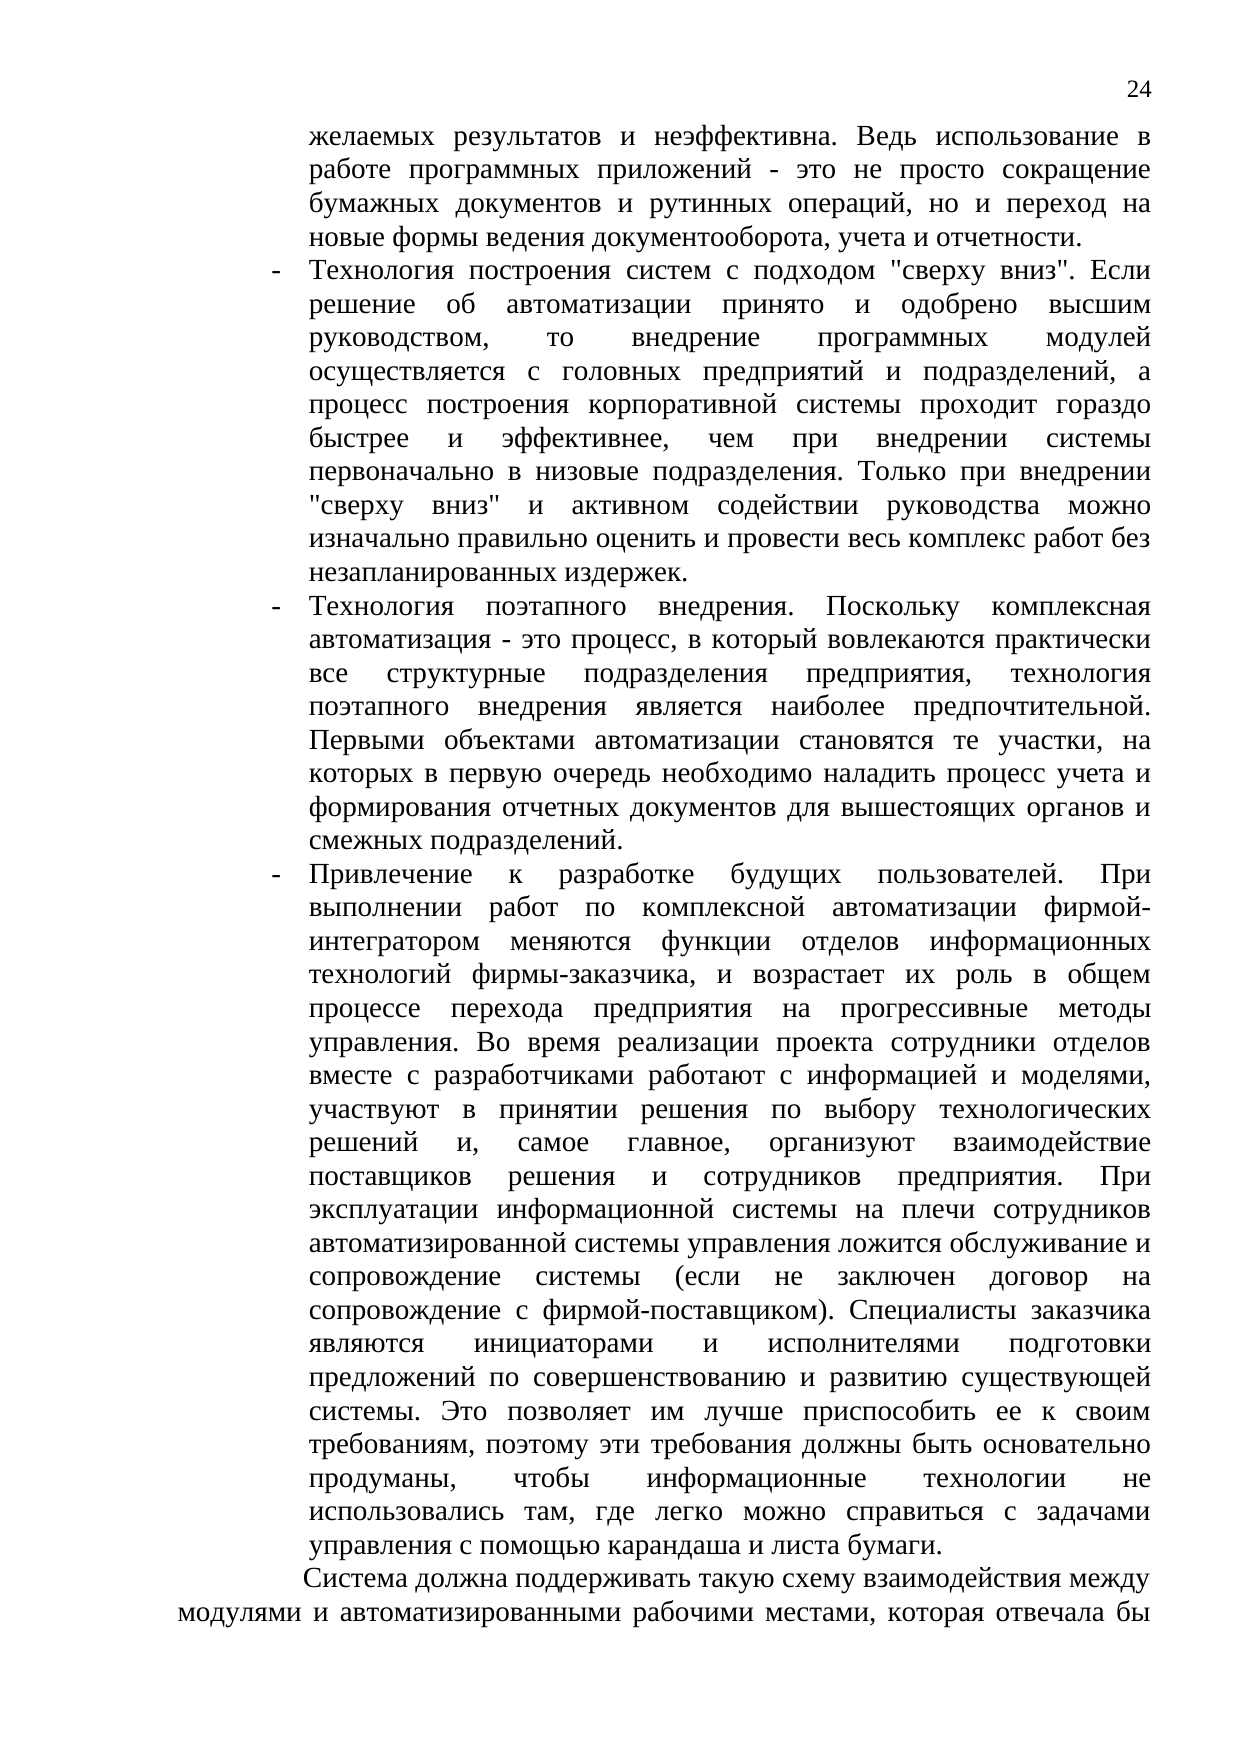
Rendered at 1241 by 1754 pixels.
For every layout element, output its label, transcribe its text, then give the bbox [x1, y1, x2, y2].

list Технология поэтапного внедрения. Поскольку комплексная автоматизация - это процесс, в который вовлекаются практически все структурные подразделения предприятия, технология поэтапного внедрения является наиболее предпочтительной. Первыми объектами автоматизации становятся те участки, на которых в первую очередь необходимо наладить процесс учета и формирования отчетных документов для вышестоящих органов и смежных подразделений. [271, 588, 1152, 856]
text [177, 1560, 1152, 1627]
list Привлечение к разработке будущих пользователей. При выполнении работ по комплексной автоматизации фирмой-интегратором меняются функции отделов информационных технологий фирмы-заказчика, и возрастает их роль в общем процессе перехода предприятия на прогрессивные методы управления. Во время реализации проекта сотрудники отделов вместе с разработчиками работают с информацией и моделями, участвуют в принятии решения по выбору технологических решений и, самое главное, организуют взаимодействие поставщиков решения и сотрудников предприятия. При эксплуатации информационной системы на плечи сотрудников автоматизированной системы управления ложится обслуживание и сопровождение системы (если не заключен договор на сопровождение с фирмой-поставщиком). Специалисты заказчика являются инициаторами и исполнителями подготовки предложений по совершенствованию и развитию существующей системы. Это позволяет им лучше приспособить ее к своим требованиям, поэтому эти требования должны быть основательно продуманы, чтобы информационные технологии не использовались там, где легко можно справиться с задачами управления с помощью карандаша и листа бумаги. [271, 856, 1152, 1560]
list Технология построения систем с подходом "сверху вниз". Если решение об автоматизации принято и одобрено высшим руководством, то внедрение программных модулей осуществляется с головных предприятий и подразделений, а процесс построения корпоративной системы проходит гораздо быстрее и эффективнее, чем при внедрении системы первоначально в низовые подразделения. Только при внедрении "сверху вниз" и активном содействии руководства можно изначально правильно оценить и провести весь комплекс работ без незапланированных издержек. [271, 252, 1152, 588]
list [271, 118, 1152, 252]
